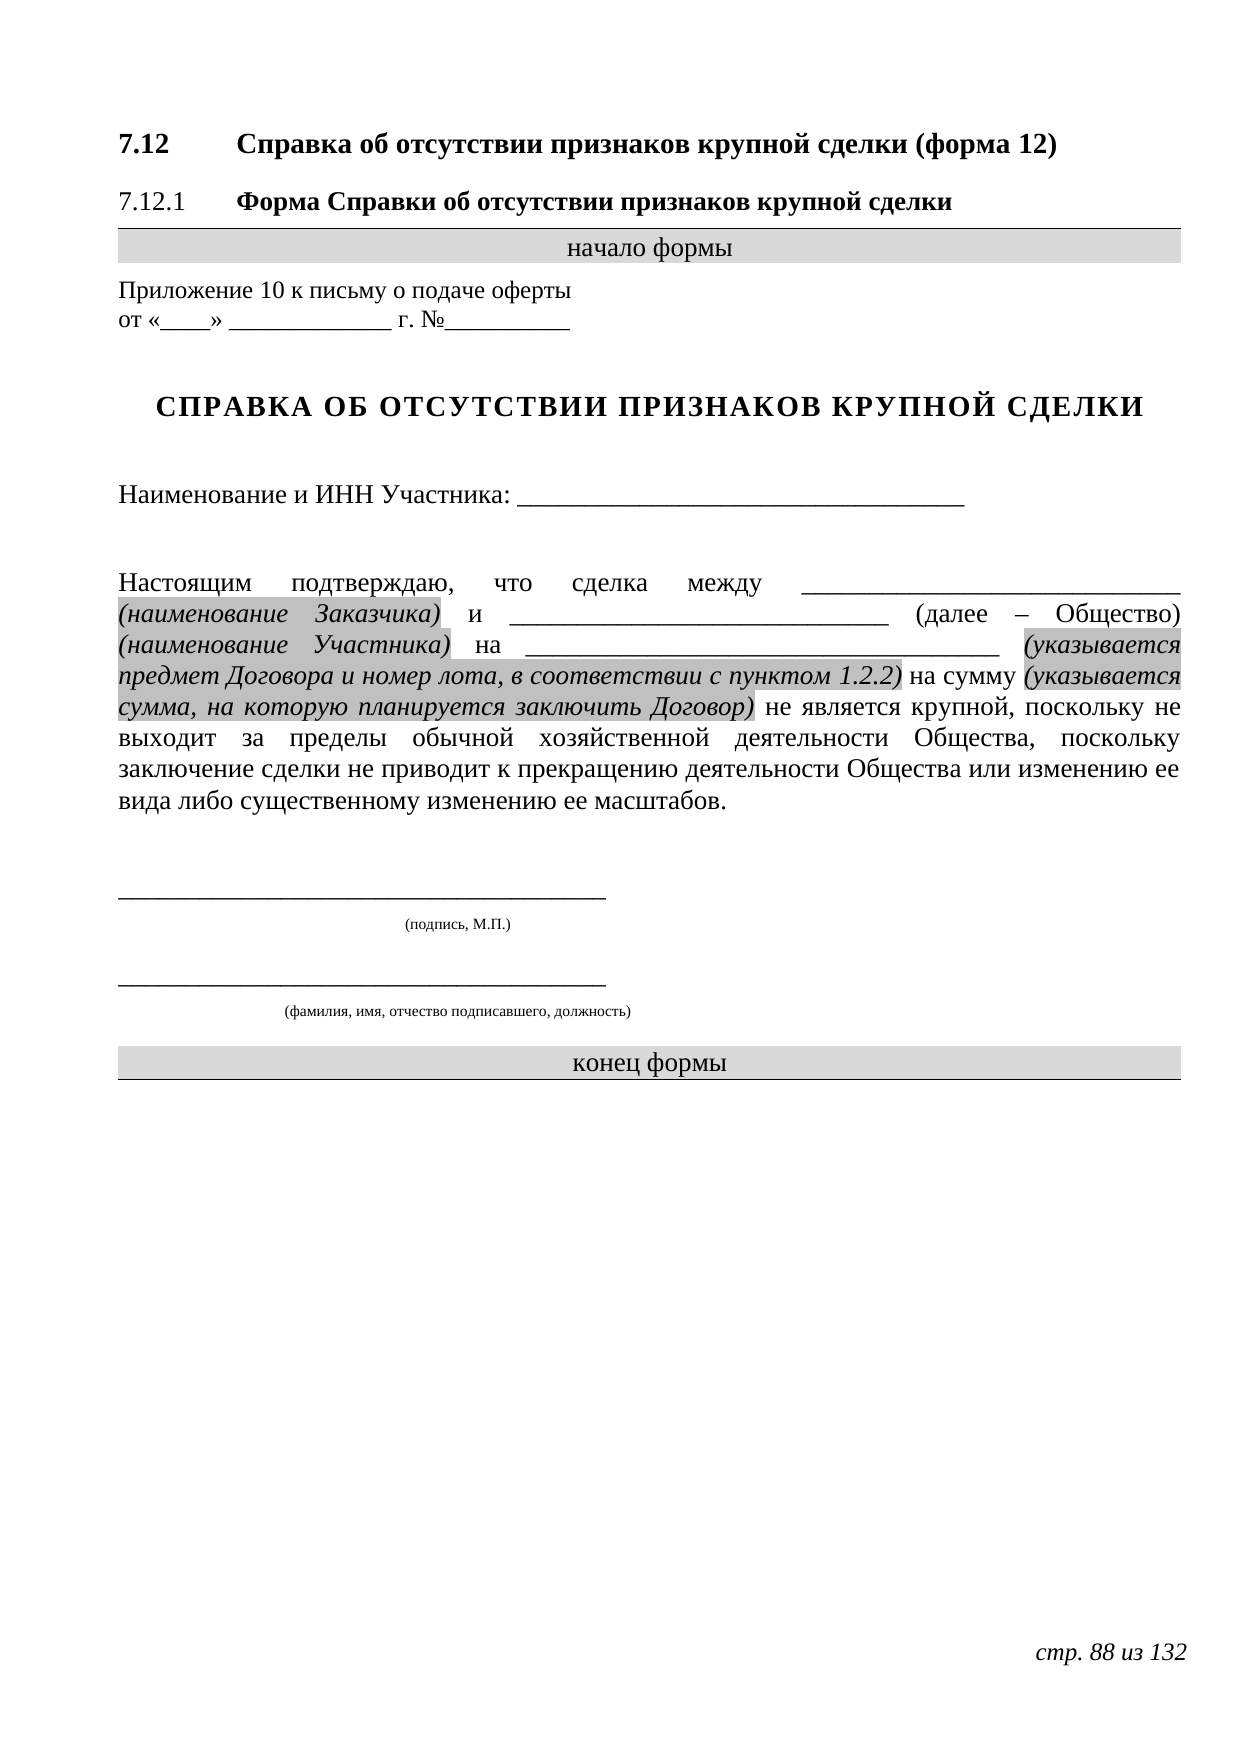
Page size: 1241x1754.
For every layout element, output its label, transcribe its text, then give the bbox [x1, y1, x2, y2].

list Форма Справки об отсутствии признаков крупной сделки [118, 185, 1181, 216]
text ____________________________________ [118, 871, 1181, 902]
text Настоящим подтверждаю, что сделка между ____________________________ (наименование Заказчика) и ____________________________ (далее – Общество) (наименование Участника) на ___________________________________ (указывается предмет Договора и номер лота, в соответствии с пунктом 1.2.2) на сумму (указывается сумма, на которую планируется заключить Договор) не является крупной, поскольку не выходит за пределы обычной хозяйственной деятельности Общества, поскольку заключение сделки не приводит к прекращению деятельности Общества или изменению ее вида либо существенному изменению ее масштабов. [118, 566, 1181, 815]
text (подпись, М.П.) [118, 915, 797, 946]
text начало формы [118, 229, 1181, 263]
text конец формы [118, 1046, 1181, 1079]
text Справка об отсутствии признаков крупной сделки [118, 389, 1181, 422]
text Наименование и ИНН Участника: _________________________________ [118, 478, 1181, 509]
text ____________________________________ [118, 958, 1181, 989]
text (фамилия, имя, отчество подписавшего, должность) [118, 1002, 797, 1033]
text Приложение 10 к письму о подаче оферты от «____» _____________ г. №__________ [118, 275, 1181, 333]
subtitle Справка об отсутствии признаков крупной сделки (форма 12) [118, 126, 1181, 160]
